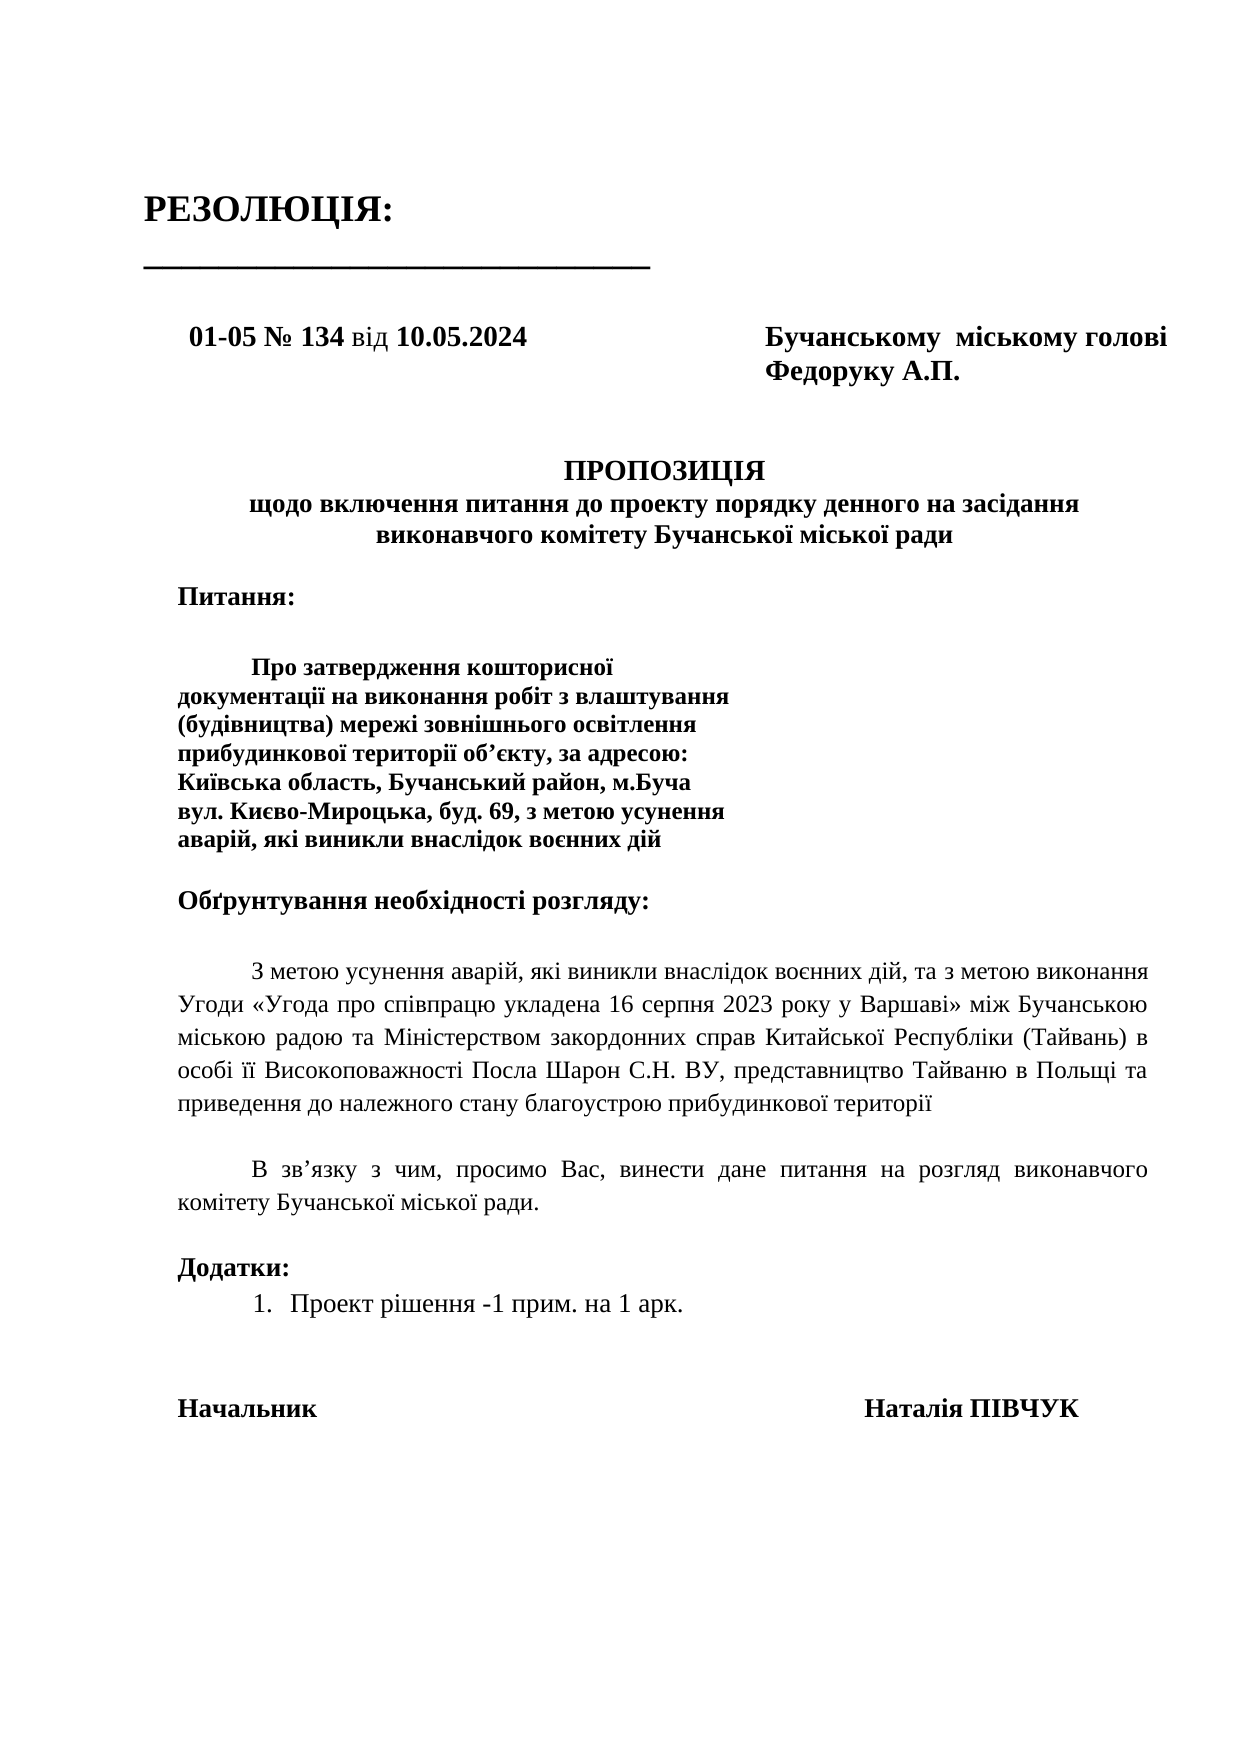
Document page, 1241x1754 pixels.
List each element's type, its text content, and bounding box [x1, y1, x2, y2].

text В зв’язку з чим, просимо Вас, винести дане питання на розгляд виконавчого комітету Бучанської міської ради. [177, 1154, 1149, 1216]
table_header Бучанському міському голові Федоруку А.П. [750, 319, 1207, 386]
text ПРОПОЗИЦІЯ [177, 453, 1152, 487]
list Проект рішення -1 прим. на 1 арк. [252, 1287, 1149, 1318]
text Начальник Наталія ПІВЧУК [177, 1392, 1152, 1423]
text Додатки: [177, 1251, 1149, 1282]
text Про затвердження кошторисної документації на виконання робіт з влаштування (будівництва) мережі зовнішнього освітлення прибудинкової території об’єкту, за адресою: Київська область, Бучанський район, м.Буча вул. Києво-Мироцька, буд. 69, з метою усунення аварій, які виникли внаслідок воєнних дій [177, 652, 738, 853]
table_header 01-05 № 134 від 10.05.2024 [177, 319, 749, 386]
text Обґрунтування необхідності розгляду: [177, 884, 1149, 916]
text Питання: [177, 581, 1149, 612]
text З метою усунення аварій, які виникли внаслідок воєнних дій, та з метою виконання Угоди «Угода про співпрацю укладена 16 серпня 2023 року у Варшаві» між Бучанською міською радою та Міністерством закордонних справ Китайської Республіки (Тайвань) в особі її Високоповажності Посла Шарон С.Н. ВУ, представництво Тайваню в Польщі та приведення до належного стану благоустрою прибудинкової території [177, 956, 1149, 1117]
text щодо включення питання до проекту порядку денного на засідання виконавчого комітету Бучанської міської ради [177, 487, 1152, 549]
